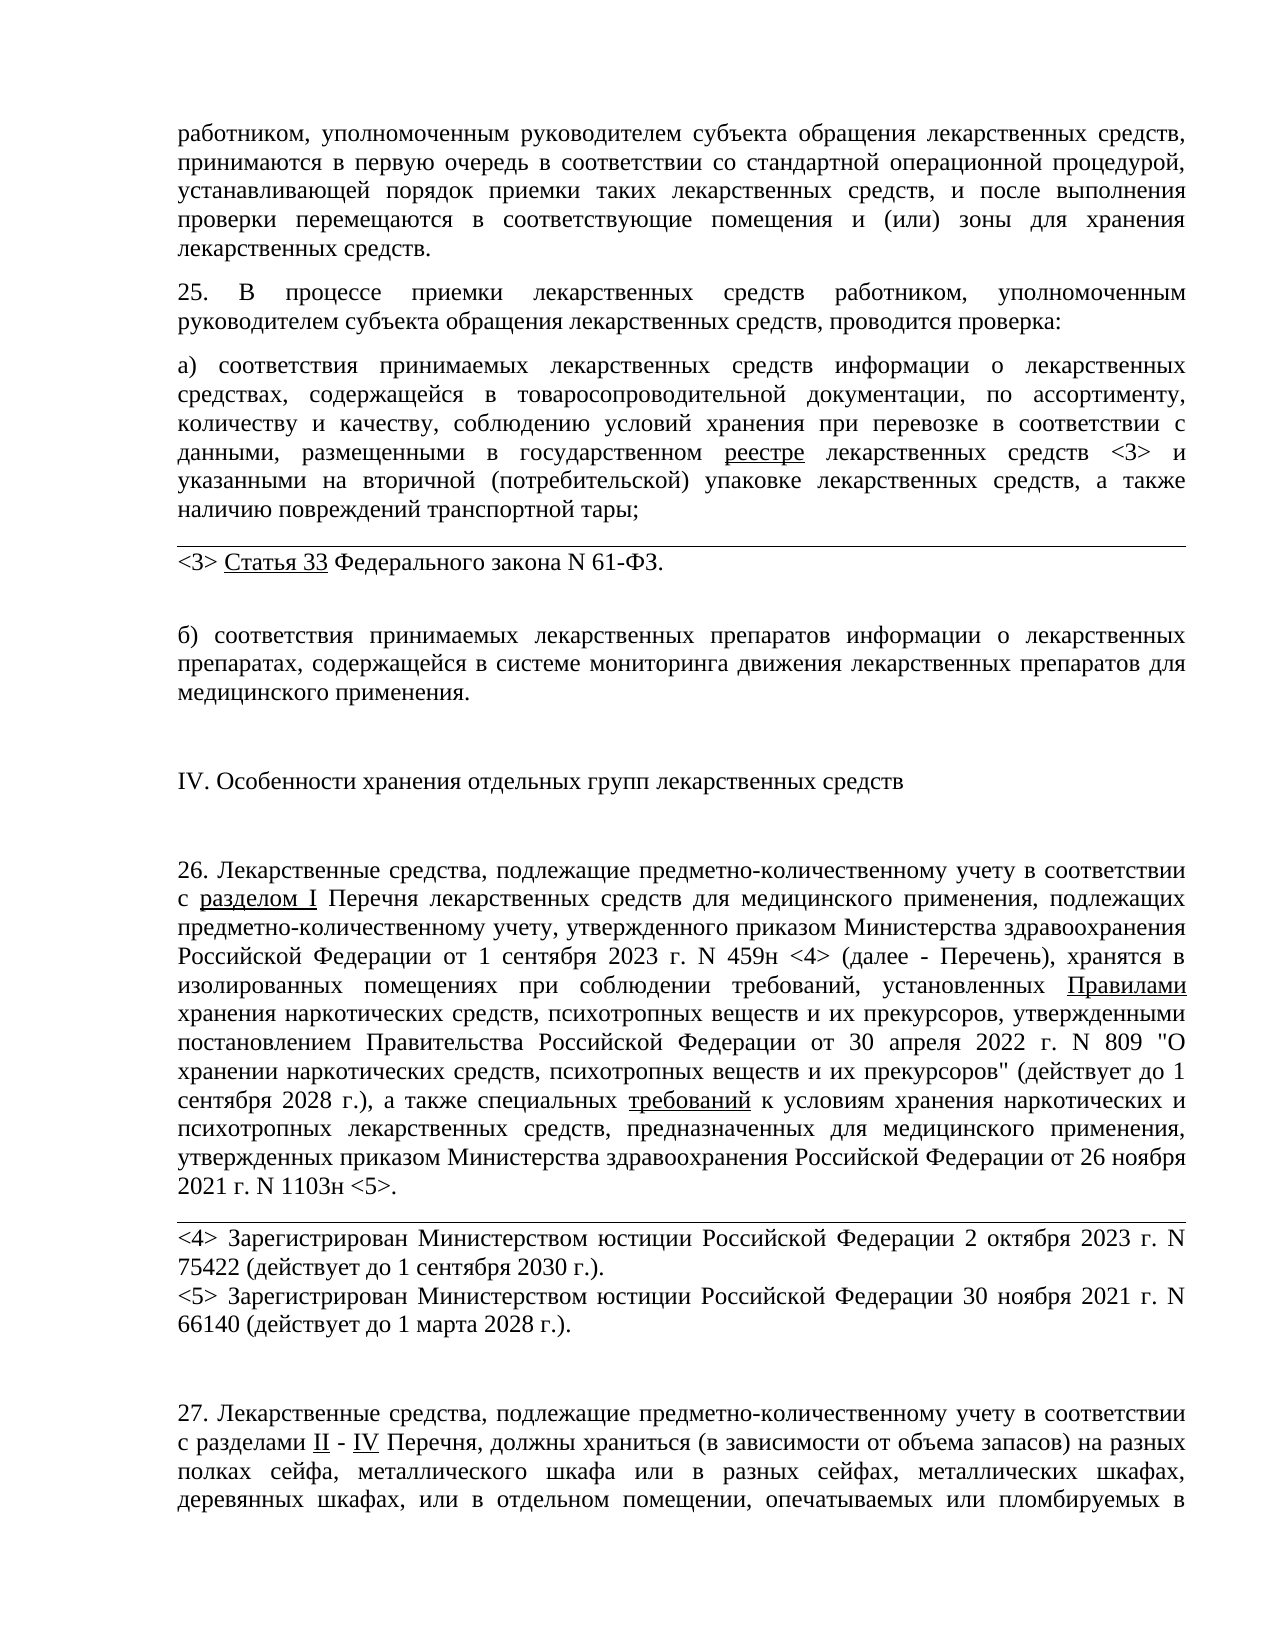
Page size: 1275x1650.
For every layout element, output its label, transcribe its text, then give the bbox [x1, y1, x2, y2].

text <5> Зарегистрирован Министерством юстиции Российской Федерации 30 ноября 2021 г. N 66140 (действует до 1 марта 2028 г.). [177, 1281, 1186, 1338]
text <3> Статья 33 Федерального закона N 61-ФЗ. [177, 547, 1186, 575]
text а) соответствия принимаемых лекарственных средств информации о лекарственных средствах, содержащейся в товаросопроводительной документации, по ассортименту, количеству и качеству, соблюдению условий хранения при перевозке в соответствии с данными, размещенными в государственном реестре лекарственных средств <3> и указанными на вторичной (потребительской) упаковке лекарственных средств, а также наличию повреждений транспортной тары; [177, 351, 1186, 523]
text б) соответствия принимаемых лекарственных препаратов информации о лекарственных препаратах, содержащейся в системе мониторинга движения лекарственных препаратов для медицинского применения. [177, 620, 1186, 706]
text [177, 1398, 1186, 1513]
text 25. В процессе приемки лекарственных средств работником, уполномоченным руководителем субъекта обращения лекарственных средств, проводится проверка: [177, 277, 1186, 335]
text <4> Зарегистрирован Министерством юстиции Российской Федерации 2 октября 2023 г. N 75422 (действует до 1 сентября 2030 г.). [177, 1223, 1186, 1281]
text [177, 118, 1186, 262]
text IV. Особенности хранения отдельных групп лекарственных средств [177, 766, 1186, 795]
text 26. Лекарственные средства, подлежащие предметно-количественному учету в соответствии с разделом I Перечня лекарственных средств для медицинского применения, подлежащих предметно-количественному учету, утвержденного приказом Министерства здравоохранения Российской Федерации от 1 сентября 2023 г. N 459н <4> (далее - Перечень), хранятся в изолированных помещениях при соблюдении требований, установленных Правилами хранения наркотических средств, психотропных веществ и их прекурсоров, утвержденными постановлением Правительства Российской Федерации от 30 апреля 2022 г. N 809 "О хранении наркотических средств, психотропных веществ и их прекурсоров" (действует до 1 сентября 2028 г.), а также специальных требований к условиям хранения наркотических и психотропных лекарственных средств, предназначенных для медицинского применения, утвержденных приказом Министерства здравоохранения Российской Федерации от 26 ноября 2021 г. N 1103н <5>. [177, 855, 1186, 1200]
